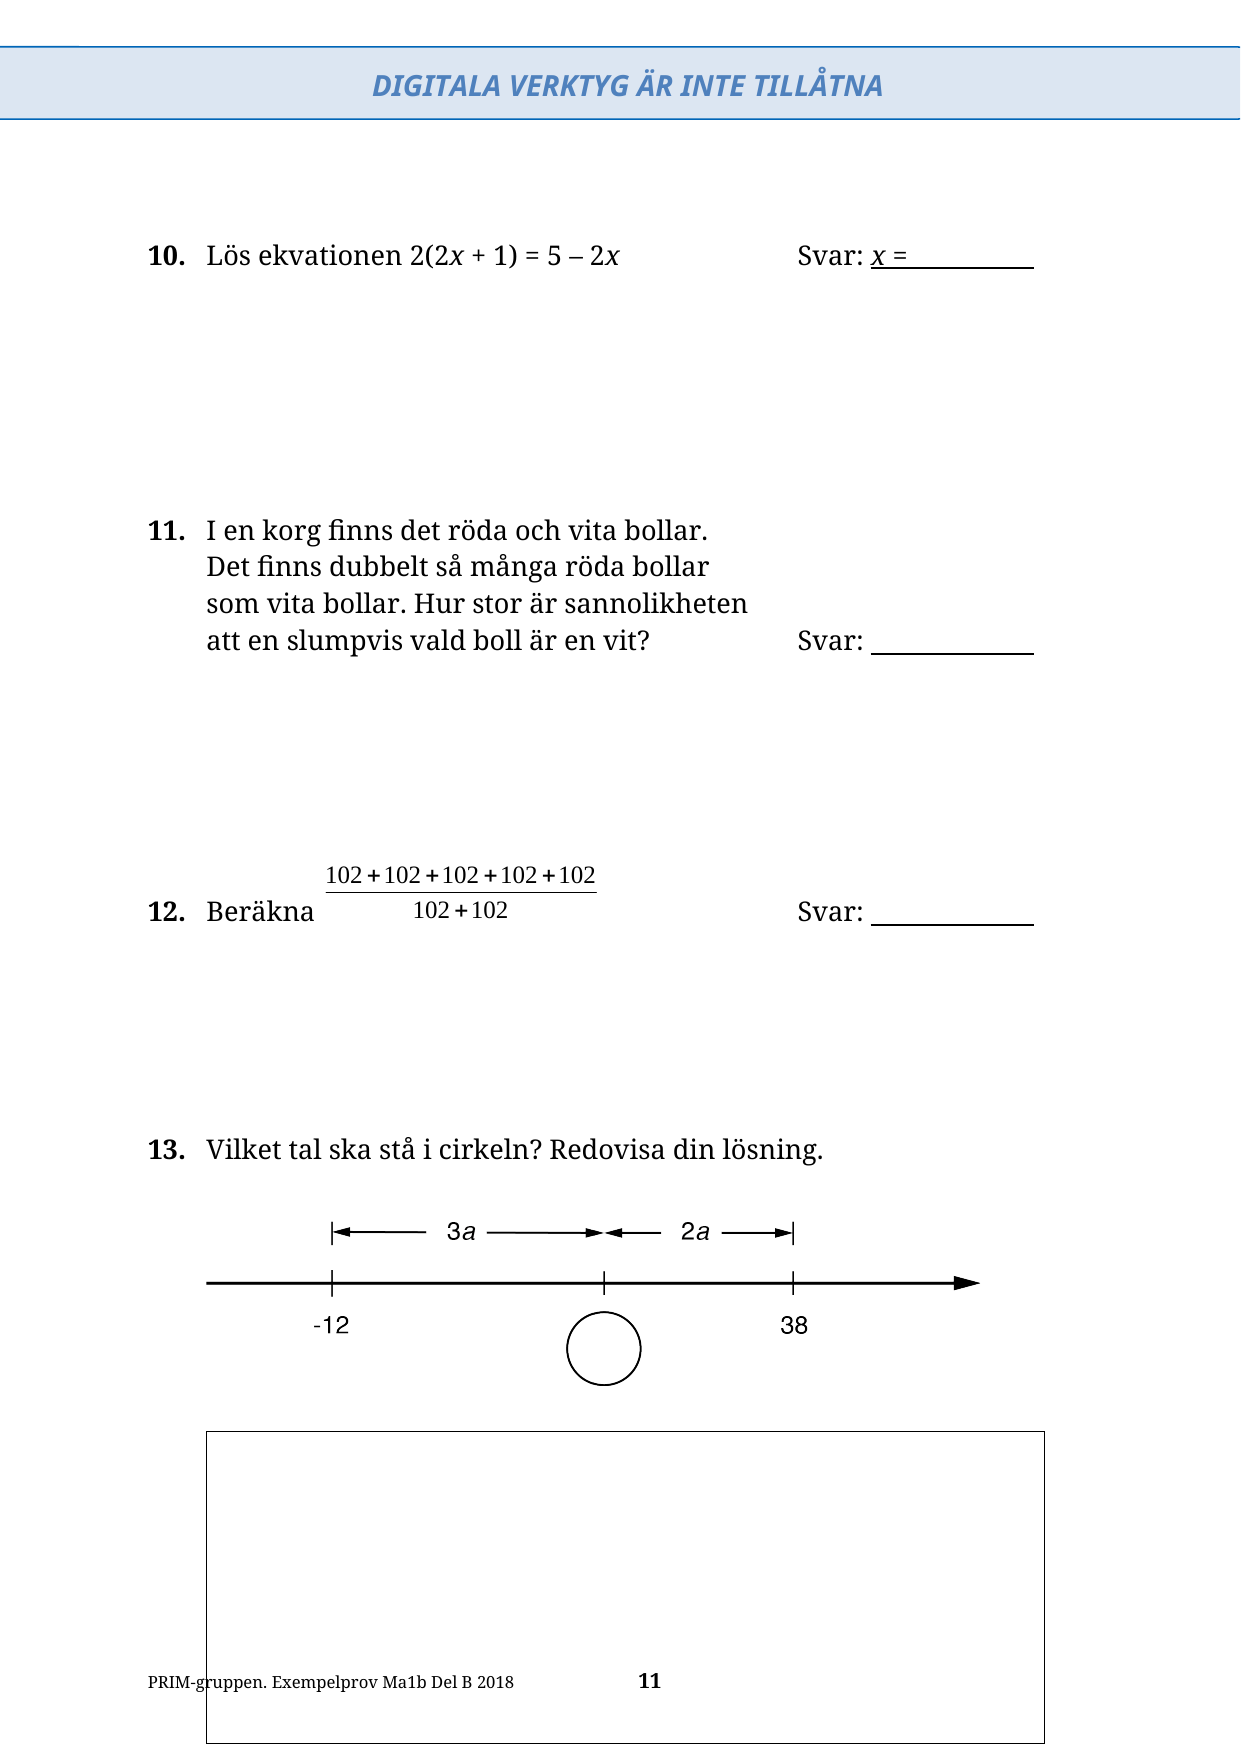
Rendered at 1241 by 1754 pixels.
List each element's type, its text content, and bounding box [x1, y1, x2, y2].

text 11. I en korg finns det röda och vita bollar. Det finns dubbelt så många röda bollar som vita bollar. Hur stor är sannolikheten att en slumpvis vald boll är en vit? Svar: (0/1/0) [148, 511, 1108, 658]
picture [206, 1204, 980, 1386]
text 12. Beräkna Svar: (0/1/0) [148, 859, 1108, 929]
text Svar: (0/1/1) [148, 1402, 1108, 1623]
text 10. Lös ekvationen 2(2x + 1) = 5 – 2x Svar: x = (0/1/0) [148, 236, 1108, 273]
